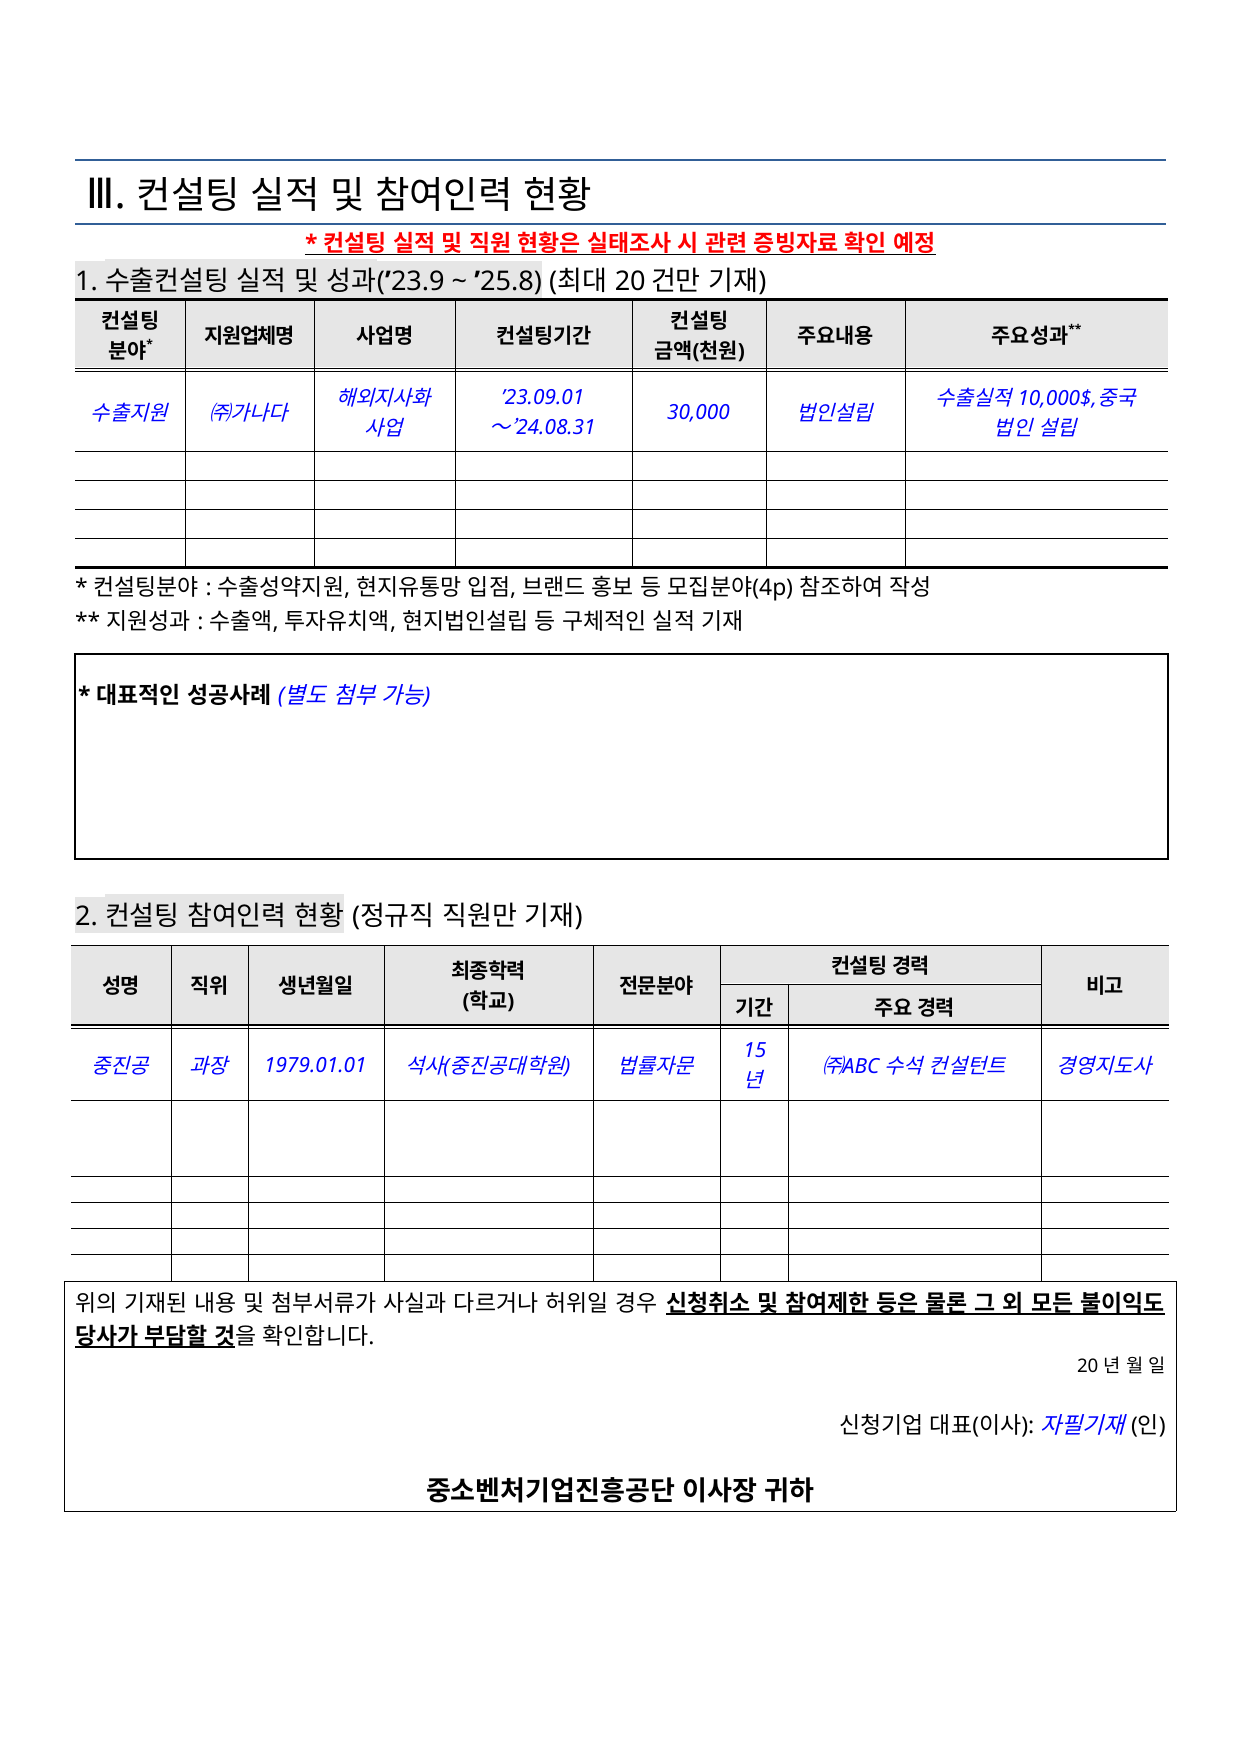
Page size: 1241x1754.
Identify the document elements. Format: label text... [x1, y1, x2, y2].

table_header 사업명 [315, 301, 455, 367]
table_cell ㈜가나다 [186, 372, 314, 451]
table_cell [906, 539, 1168, 566]
table_cell [186, 452, 314, 480]
table_cell [906, 481, 1168, 509]
table_cell [186, 481, 314, 509]
table_header 위의 기재된 내용 및 첨부서류가 사실과 다르거나 허위일 경우 신청취소 및 참여제한 등은 물론 그 외 모든 불이익도 당사가 부담할 것을 확인합니다. 20 년 월 일 신청기업 대표(이사): 자필기재 (인) 중소벤처기업진흥공단 이사장 귀하 [65, 1282, 1176, 1511]
table_cell [456, 510, 632, 537]
table_cell [721, 1203, 788, 1228]
table_cell 주요 경력 [789, 985, 1041, 1024]
table_cell 수출지원 [75, 372, 185, 451]
table_header 전문분야 [594, 946, 720, 1024]
table_cell 법인설립 [767, 372, 905, 451]
table_cell [721, 1101, 788, 1176]
table_cell [767, 539, 905, 566]
table_header 주요내용 [767, 301, 905, 367]
table_cell [789, 1255, 1041, 1281]
table_cell [71, 1101, 171, 1176]
table_cell [385, 1229, 593, 1254]
table_cell [172, 1203, 248, 1228]
table_header 직위 [172, 946, 248, 1024]
text 2. 컨설팅 참여인력 현황 (정규직 직원만 기재) [344, 894, 1165, 933]
table_cell 30,000 [633, 372, 766, 451]
table_cell [633, 452, 766, 480]
table_cell 경영지도사 [1042, 1029, 1169, 1100]
table_cell [249, 1101, 384, 1176]
table_cell [1042, 1101, 1169, 1176]
table_cell 수출실적 10,000$,중국 법인 설립 [906, 372, 1168, 451]
table_cell [71, 1177, 171, 1202]
table_cell [721, 1177, 788, 1202]
table_cell [172, 1177, 248, 1202]
table_header 성명 [71, 946, 171, 1024]
table_cell ㈜ABC 수석 컨설턴트 [789, 1029, 1041, 1100]
table_cell [186, 510, 314, 537]
table_cell [315, 481, 455, 509]
table_cell [789, 1229, 1041, 1254]
table_cell [789, 1177, 1041, 1202]
table_cell [633, 510, 766, 537]
table_cell [594, 1203, 720, 1228]
table_cell [1042, 1203, 1169, 1228]
table_cell [456, 481, 632, 509]
table_cell [456, 539, 632, 566]
table_cell [315, 510, 455, 537]
table_cell [721, 1255, 788, 1281]
table_cell [75, 510, 185, 537]
table_cell [906, 510, 1168, 537]
table_cell 법률자문 [594, 1029, 720, 1100]
table_header 비고 [1042, 946, 1169, 1024]
table_header 지원업체명 [186, 301, 314, 367]
table_cell [75, 452, 185, 480]
table_cell [721, 1229, 788, 1254]
table_cell [594, 1177, 720, 1202]
table_cell [186, 539, 314, 566]
table_cell [789, 1101, 1041, 1176]
table_cell [789, 1203, 1041, 1228]
table_cell [172, 1101, 248, 1176]
table_cell 15년 [721, 1029, 788, 1100]
table_cell [1042, 1255, 1169, 1281]
table_cell [385, 1177, 593, 1202]
table_cell [172, 1255, 248, 1281]
table_cell [315, 452, 455, 480]
table_cell [1042, 1229, 1169, 1254]
table_cell 해외지사화 사업 [315, 372, 455, 451]
table_cell [71, 1229, 171, 1254]
table_cell [315, 539, 455, 566]
table_cell [71, 1203, 171, 1228]
table_cell 중진공 [71, 1029, 171, 1100]
table_header 최종학력 (학교) [385, 946, 593, 1024]
table_cell 기간 [721, 985, 788, 1024]
table_cell [75, 481, 185, 509]
table_cell [633, 539, 766, 566]
table_cell [385, 1101, 593, 1176]
table_cell [767, 452, 905, 480]
table_cell [594, 1229, 720, 1254]
table_cell 석사(중진공대학원) [385, 1029, 593, 1100]
table_cell [71, 1255, 171, 1281]
table_cell [1042, 1177, 1169, 1202]
table_cell [767, 510, 905, 537]
table_header 컨설팅 경력 [721, 946, 1041, 983]
table_header 주요성과** [906, 301, 1168, 367]
table_cell 과장 [172, 1029, 248, 1100]
table_cell ’23.09.01 ～’24.08.31 [456, 372, 632, 451]
table_cell [249, 1203, 384, 1228]
text 1. 수출컨설팅 실적 및 성과(’23.9 ~ ’25.8) (최대 20건만 기재) [75, 258, 1165, 298]
table_cell [249, 1177, 384, 1202]
table_header Ⅲ. 컨설팅 실적 및 참여인력 현황 [75, 161, 1166, 223]
table_cell [633, 481, 766, 509]
text ** 지원성과 : 수출액, 투자유치액, 현지법인설립 등 구체적인 실적 기재 [75, 603, 1165, 636]
table_cell [385, 1203, 593, 1228]
text * 컨설팅분야 : 수출성약지원, 현지유통망 입점, 브랜드 홍보 등 모집분야(4p) 참조하여 작성 [75, 569, 1165, 603]
table_cell [75, 539, 185, 566]
table_header 컨설팅 분야* [75, 301, 185, 367]
table_cell 1979.01.01 [249, 1029, 384, 1100]
table_cell [906, 452, 1168, 480]
table_header 생년월일 [249, 946, 384, 1024]
table_cell [249, 1229, 384, 1254]
table_cell [594, 1255, 720, 1281]
table_cell [594, 1101, 720, 1176]
table_header 컨설팅기간 [456, 301, 632, 367]
text * 컨설팅 실적 및 직원 현황은 실태조사 시 관련 증빙자료 확인 예정 [75, 225, 1165, 258]
table_header * 대표적인 성공사례 (별도 첨부 가능) [76, 655, 1167, 858]
table_header 컨설팅 금액(천원) [633, 301, 766, 367]
table_cell [249, 1255, 384, 1281]
table_cell [385, 1255, 593, 1281]
table_cell [767, 481, 905, 509]
table_cell [172, 1229, 248, 1254]
table_cell [456, 452, 632, 480]
